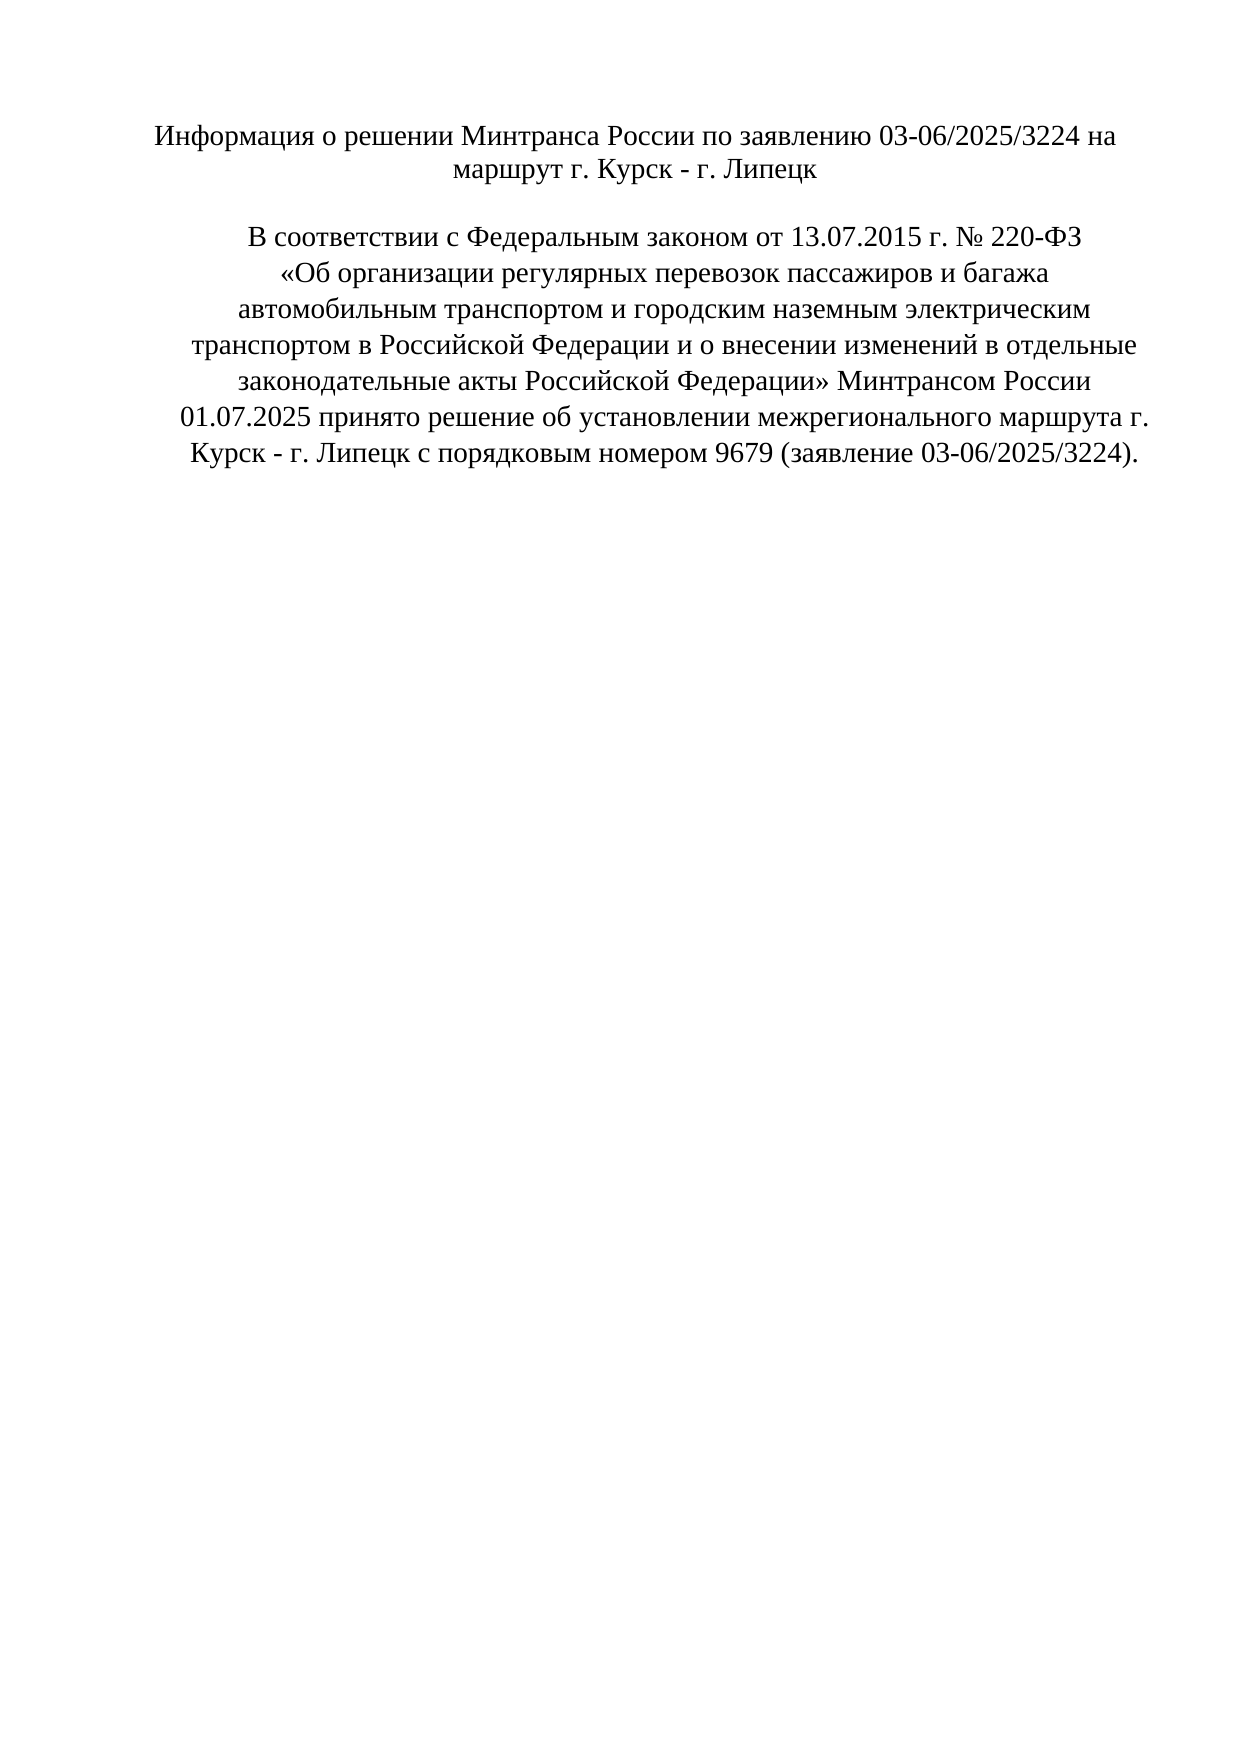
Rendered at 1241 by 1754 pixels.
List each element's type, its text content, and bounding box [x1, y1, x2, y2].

text В соответствии с Федеральным законом от 13.07.2015 г. № 220-ФЗ «Об организации регулярных перевозок пассажиров и багажа автомобильным транспортом и городским наземным электрическим транспортом в Российской Федерации и о внесении изменений в отдельные законодательные акты Российской Федерации» Минтрансом России 01.07.2025 принято решение об установлении межрегионального маршрута г. Курск - г. Липецк с порядковым номером 9679 (заявление 03-06/2025/3224). [177, 219, 1152, 469]
text Информация о решении Минтранса России по заявлению 03-06/2025/3224 на маршрут г. Курск - г. Липецк [118, 118, 1152, 185]
